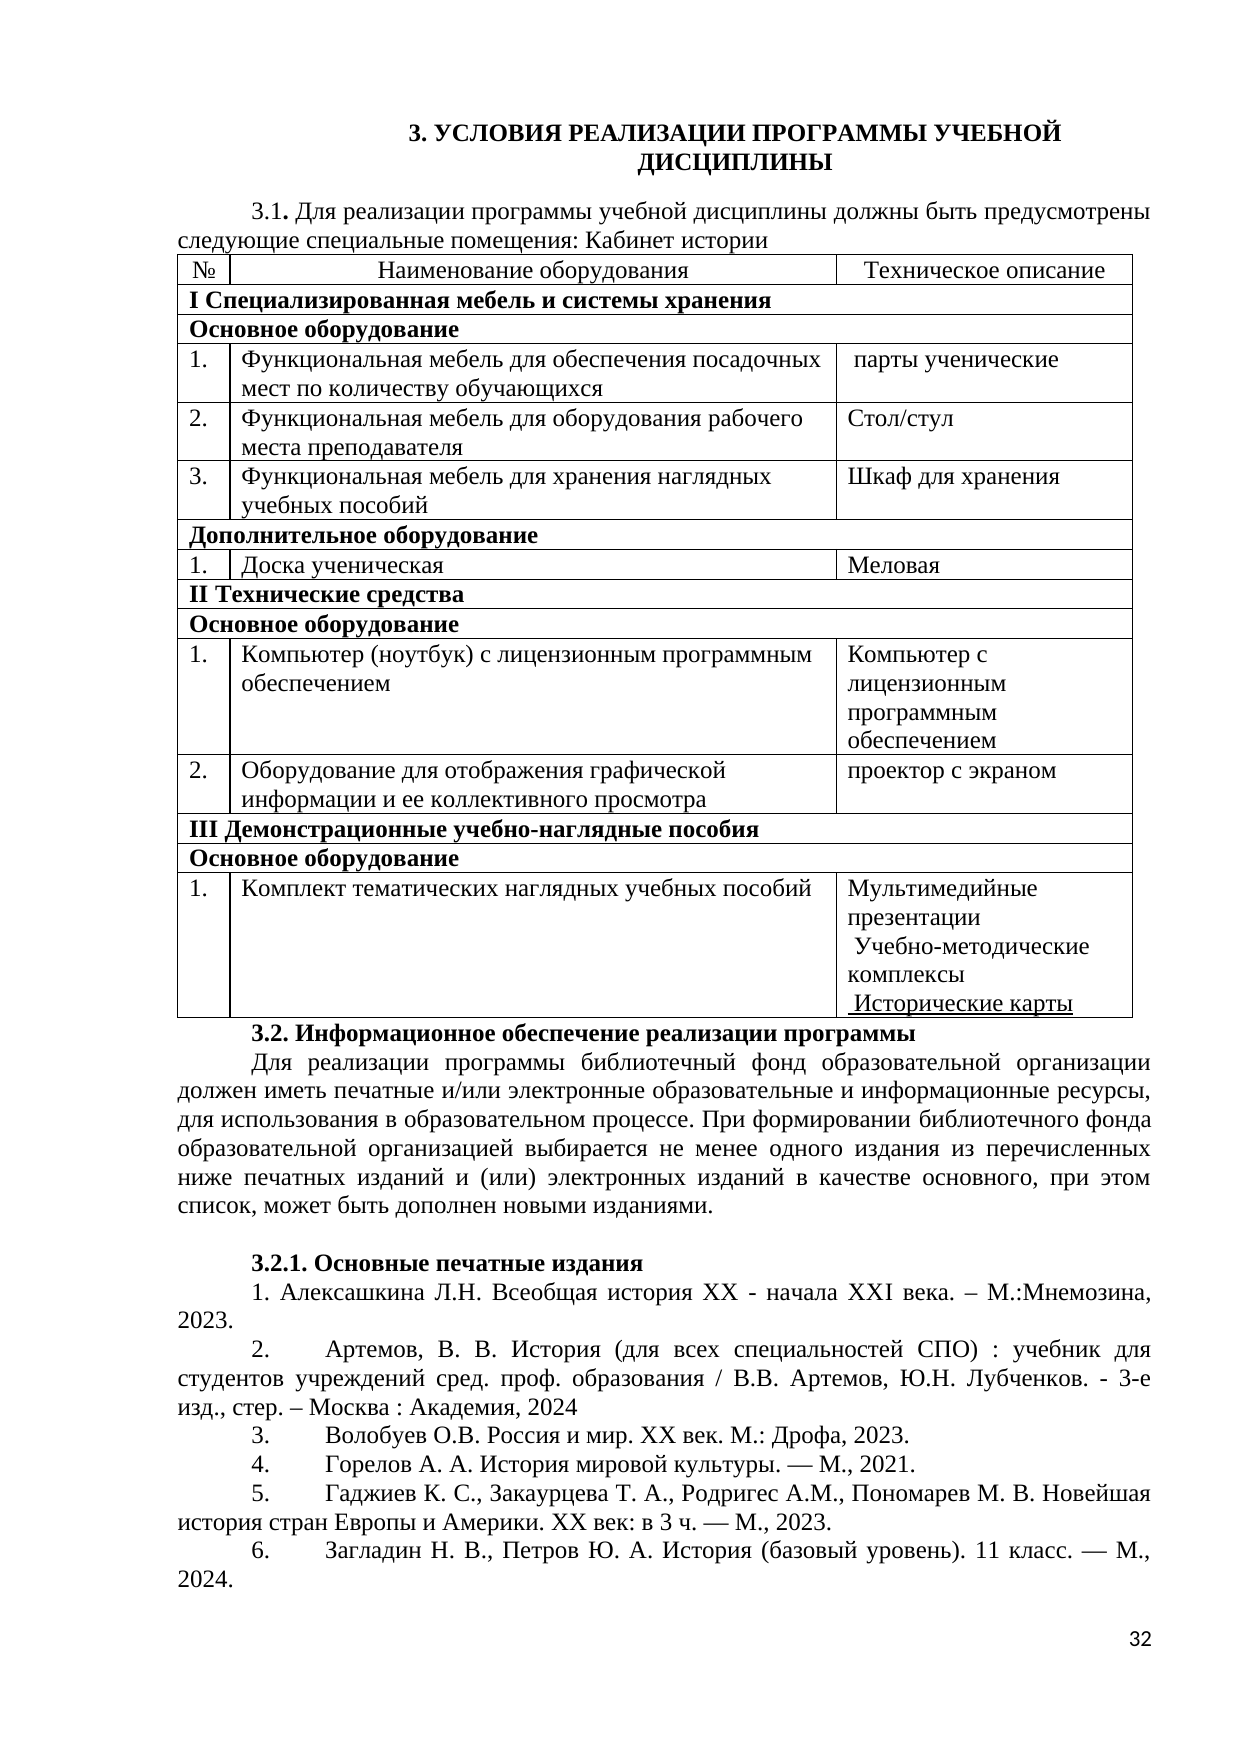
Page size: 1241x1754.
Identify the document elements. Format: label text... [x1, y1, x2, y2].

table_cell Функциональная мебель для обеспечения посадочных мест по количеству обучающихся [231, 344, 836, 402]
table_cell Доска ученическая [231, 550, 836, 578]
list Горелов А. А. История мировой культуры. — М., 2021. [177, 1449, 1152, 1478]
table_cell Основное оборудование [178, 609, 1132, 638]
table_cell Оборудование для отображения графической информации и ее коллективного просмотра [231, 755, 836, 813]
table_cell Комплект тематических наглядных учебных пособий [231, 873, 836, 1017]
table_cell Функциональная мебель для оборудования рабочего места преподавателя [231, 403, 836, 460]
list Загладин Н. В., Петров Ю. А. История (базовый уровень). 11 класс. — М., 2024. [177, 1536, 1152, 1593]
list Артемов, В. В. История (для всех специальностей СПО) : учебник для студентов учреждений сред. проф. образования / В.В. Артемов, Ю.Н. Лубченков. - 3-е изд., стер. – Москва : Академия, 2024 [177, 1334, 1152, 1421]
table_cell 1. [178, 639, 229, 754]
text 3.2. Информационное обеспечение реализации программы [177, 1018, 1152, 1047]
table_cell II Технические средства [178, 580, 1132, 608]
list 1. Алексашкина Л.Н. Всеобщая история ХХ - начала ХХI века. – М.:Мнемозина, 2023. [177, 1277, 1152, 1334]
text 3.1. Для реализации программы учебной дисциплины должны быть предусмотрены следующие специальные помещения: Кабинет истории [177, 196, 1152, 254]
table_cell 1. [178, 344, 229, 402]
table_cell 2. [178, 403, 229, 460]
table_cell Меловая [837, 550, 1132, 578]
list Гаджиев К. С., Закаурцева Т. А., Родригес А.М., Пономарев М. В. Новейшая история стран Европы и Америки. XX век: в 3 ч. — М., 2023. [177, 1478, 1152, 1536]
table_cell Мультимедийные презентации Учебно-методические комплексы Исторические карты [837, 873, 1132, 1017]
table_header Техническое описание [837, 255, 1132, 284]
table_cell III Демонстрационные учебно-наглядные пособия [178, 814, 1132, 842]
table_cell 1. [178, 550, 229, 578]
table_cell 1. [178, 873, 229, 1017]
text 3.2.1. Основные печатные издания [177, 1248, 1152, 1277]
table_cell парты ученические [837, 344, 1132, 402]
table_cell Компьютер с лицензионным программным обеспечением [837, 639, 1132, 754]
table_header № [178, 255, 229, 284]
table_cell Шкаф для хранения [837, 461, 1132, 519]
table_cell Функциональная мебель для хранения наглядных учебных пособий [231, 461, 836, 519]
table_cell Основное оборудование [178, 844, 1132, 872]
table_cell Дополнительное оборудование [178, 520, 1132, 549]
list Волобуев О.В. Россия и мир. ХХ век. М.: Дрофа, 2023. [177, 1421, 1152, 1449]
table_cell 2. [178, 755, 229, 813]
table_cell Компьютер (ноутбук) с лицензионным программным обеспечением [231, 639, 836, 754]
table_header Наименование оборудования [231, 255, 836, 284]
table_cell проектор с экраном [837, 755, 1132, 813]
table_cell Стол/стул [837, 403, 1132, 460]
table_cell Основное оборудование [178, 315, 1132, 343]
text 3. УСЛОВИЯ РЕАЛИЗАЦИИ ПРОГРАММЫ УЧЕБНОЙ ДИСЦИПЛИНЫ [318, 118, 1152, 176]
table_cell 3. [178, 461, 229, 519]
table_cell I Специализированная мебель и системы хранения [178, 285, 1132, 313]
text Для реализации программы библиотечный фонд образовательной организации должен иметь печатные и/или электронные образовательные и информационные ресурсы, для использования в образовательном процессе. При формировании библиотечного фонда образовательной организацией выбирается не менее одного издания из перечисленных ниже печатных изданий и (или) электронных изданий в качестве основного, при этом список, может быть дополнен новыми изданиями. [177, 1047, 1152, 1219]
